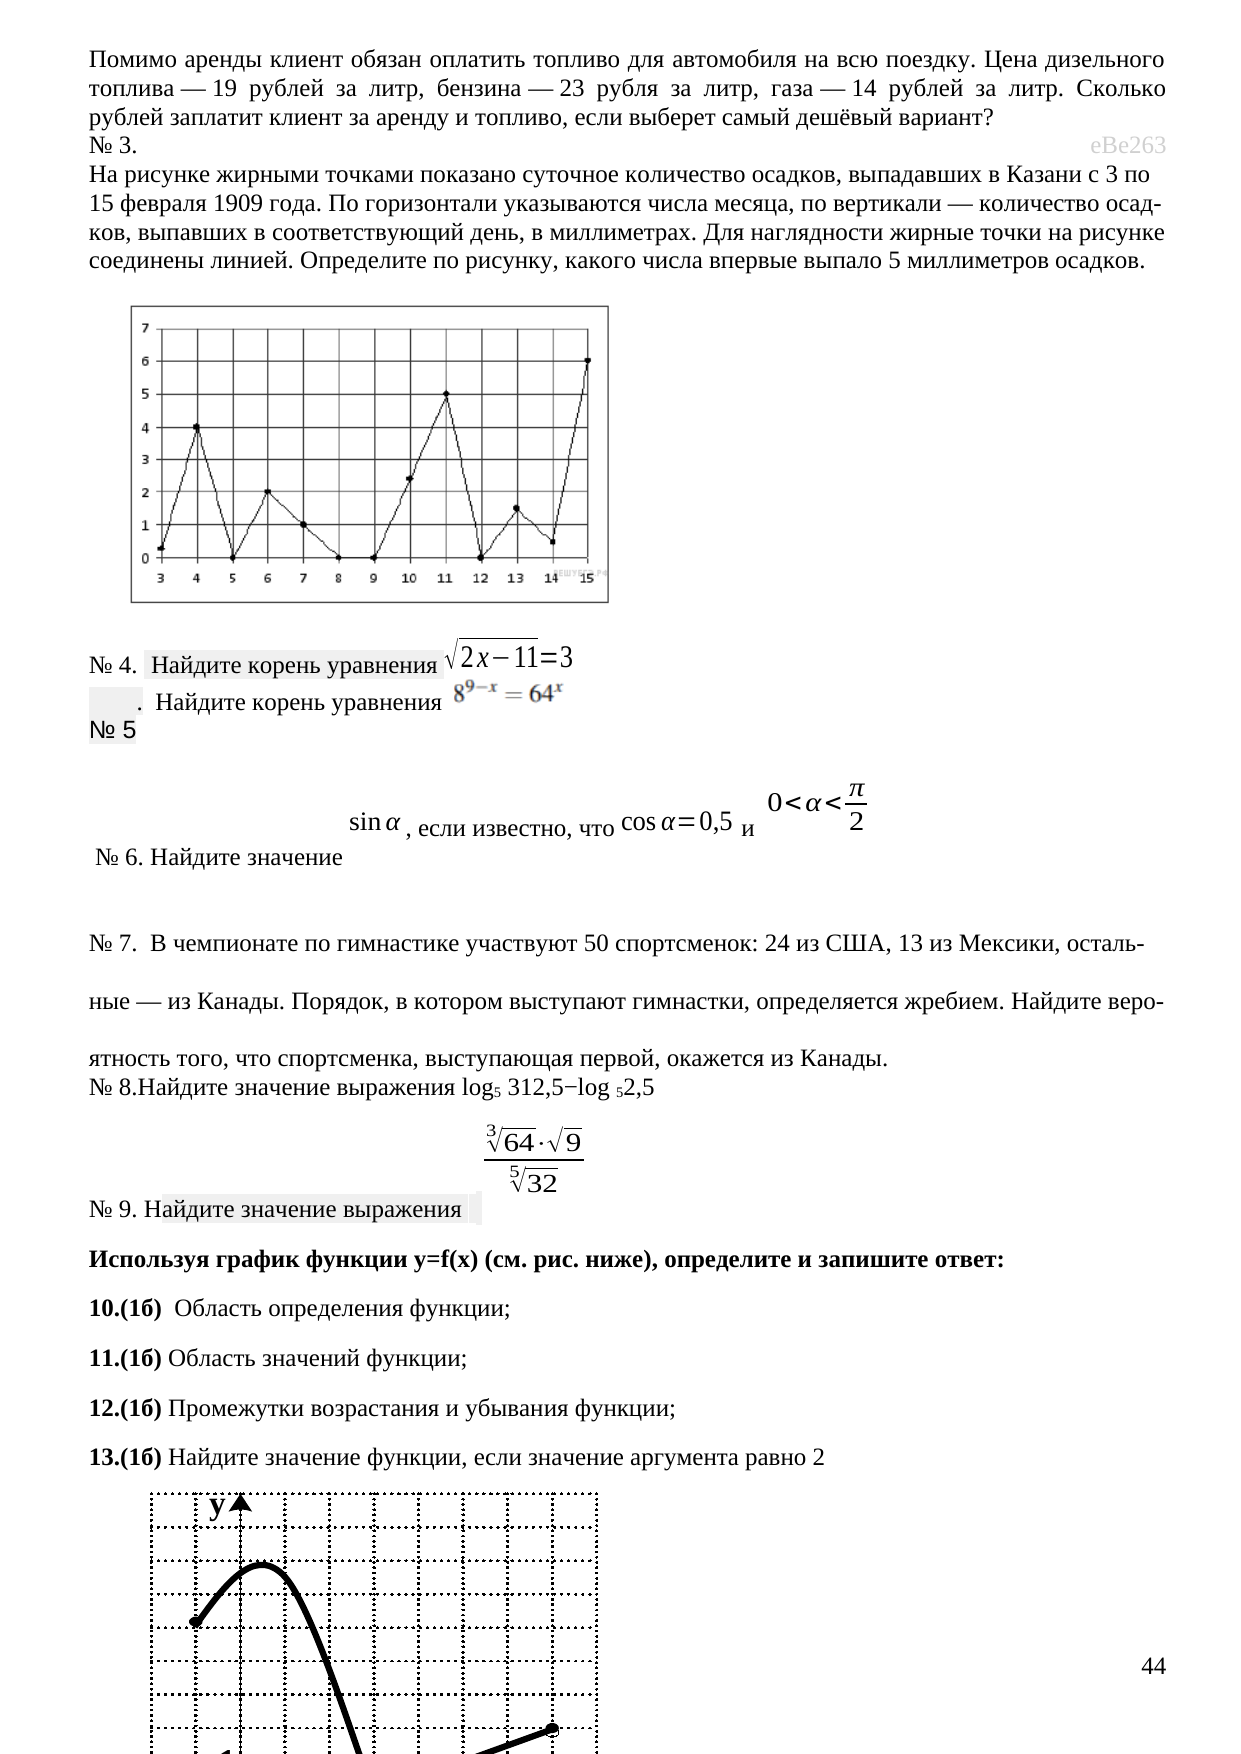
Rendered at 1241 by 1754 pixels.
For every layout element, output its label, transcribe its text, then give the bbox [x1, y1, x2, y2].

text № 8.Найдите значение выражения log5 312,5−log 52,5 [89, 1072, 1166, 1101]
picture [454, 678, 564, 710]
text Помимо аренды клиент обязан оплатить топливо для автомобиля на всю поездку. Цена дизельного топлива — 19 рублей за литр, бензина — 23 рубля за литр, газа — 14 рублей за литр. Сколько рублей заплатит клиент за аренду и топливо, если выберет самый дешёвый вариант? [89, 44, 1166, 131]
text № 4. Найдите корень уравнения [89, 636, 1166, 679]
text № 6. Найдите значение , если известно, что и [89, 773, 1166, 871]
picture [127, 303, 614, 607]
text № 7. В чемпионате по гимнастике участвуют 50 спортсменок: 24 из США, 13 из Мексики, остальные — из Канады. Порядок, в котором выступают гимнастки, определяется жребием. Найдите вероятность того, что спортсменка, выступающая первой, окажется из Канады. [89, 900, 1166, 1072]
text 13.(1б) Найдите значение функции, если значение аргумента равно 2 [89, 1442, 1166, 1471]
text 10.(1б) Область определения функции; [89, 1293, 1166, 1322]
text № 5. Найдите корень уравнения [89, 679, 1166, 744]
table_header eBe263 [245, 131, 1166, 159]
text 11.(1б) Область значений функции; [89, 1343, 1166, 1372]
text Используя график функции у=f(x) (см. рис. ниже), определите и запишите ответ: [89, 1244, 1166, 1273]
text № 9. Найдите значение выражения [89, 1122, 1166, 1223]
text 12.(1б) Промежутки возрастания и убывания функции; [89, 1393, 1166, 1421]
table_header № 3. [89, 131, 245, 159]
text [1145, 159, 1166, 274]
